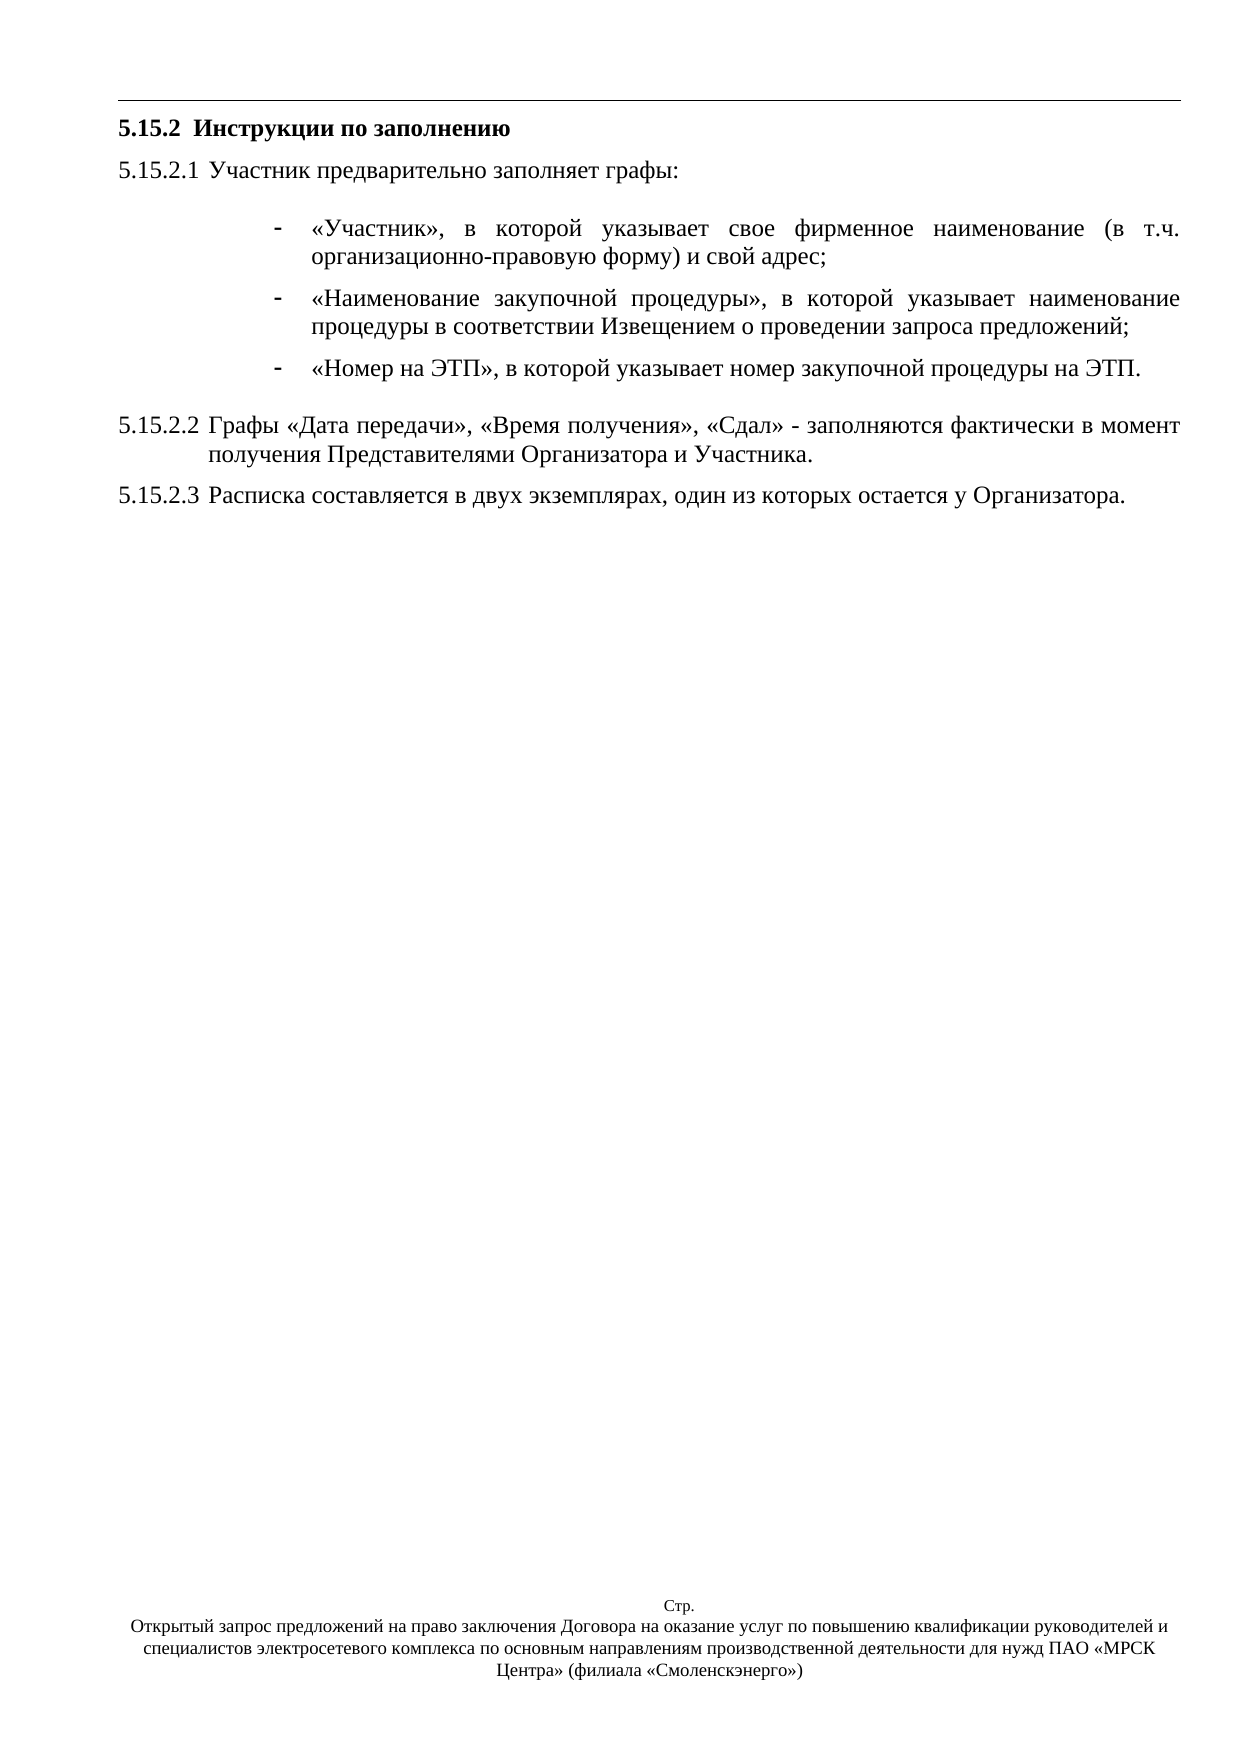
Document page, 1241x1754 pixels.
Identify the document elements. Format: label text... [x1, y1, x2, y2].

subtitle Инструкции по заполнению [118, 113, 1181, 142]
list «Участник», в которой указывает свое фирменное наименование (в т.ч. организационно-правовую форму) и свой адрес; [274, 213, 1181, 270]
list Участник предварительно заполняет графы: [118, 155, 1181, 183]
list «Наименование закупочной процедуры», в которой указывает наименование процедуры в соответствии Извещением о проведении запроса предложений; [274, 283, 1181, 340]
list Графы «Дата передачи», «Время получения», «Сдал» - заполняются фактически в момент получения Представителями Организатора и Участника. [118, 411, 1181, 468]
list «Номер на ЭТП», в которой указывает номер закупочной процедуры на ЭТП. [274, 353, 1181, 381]
list Расписка составляется в двух экземплярах, один из которых остается у Организатора. [118, 481, 1181, 509]
